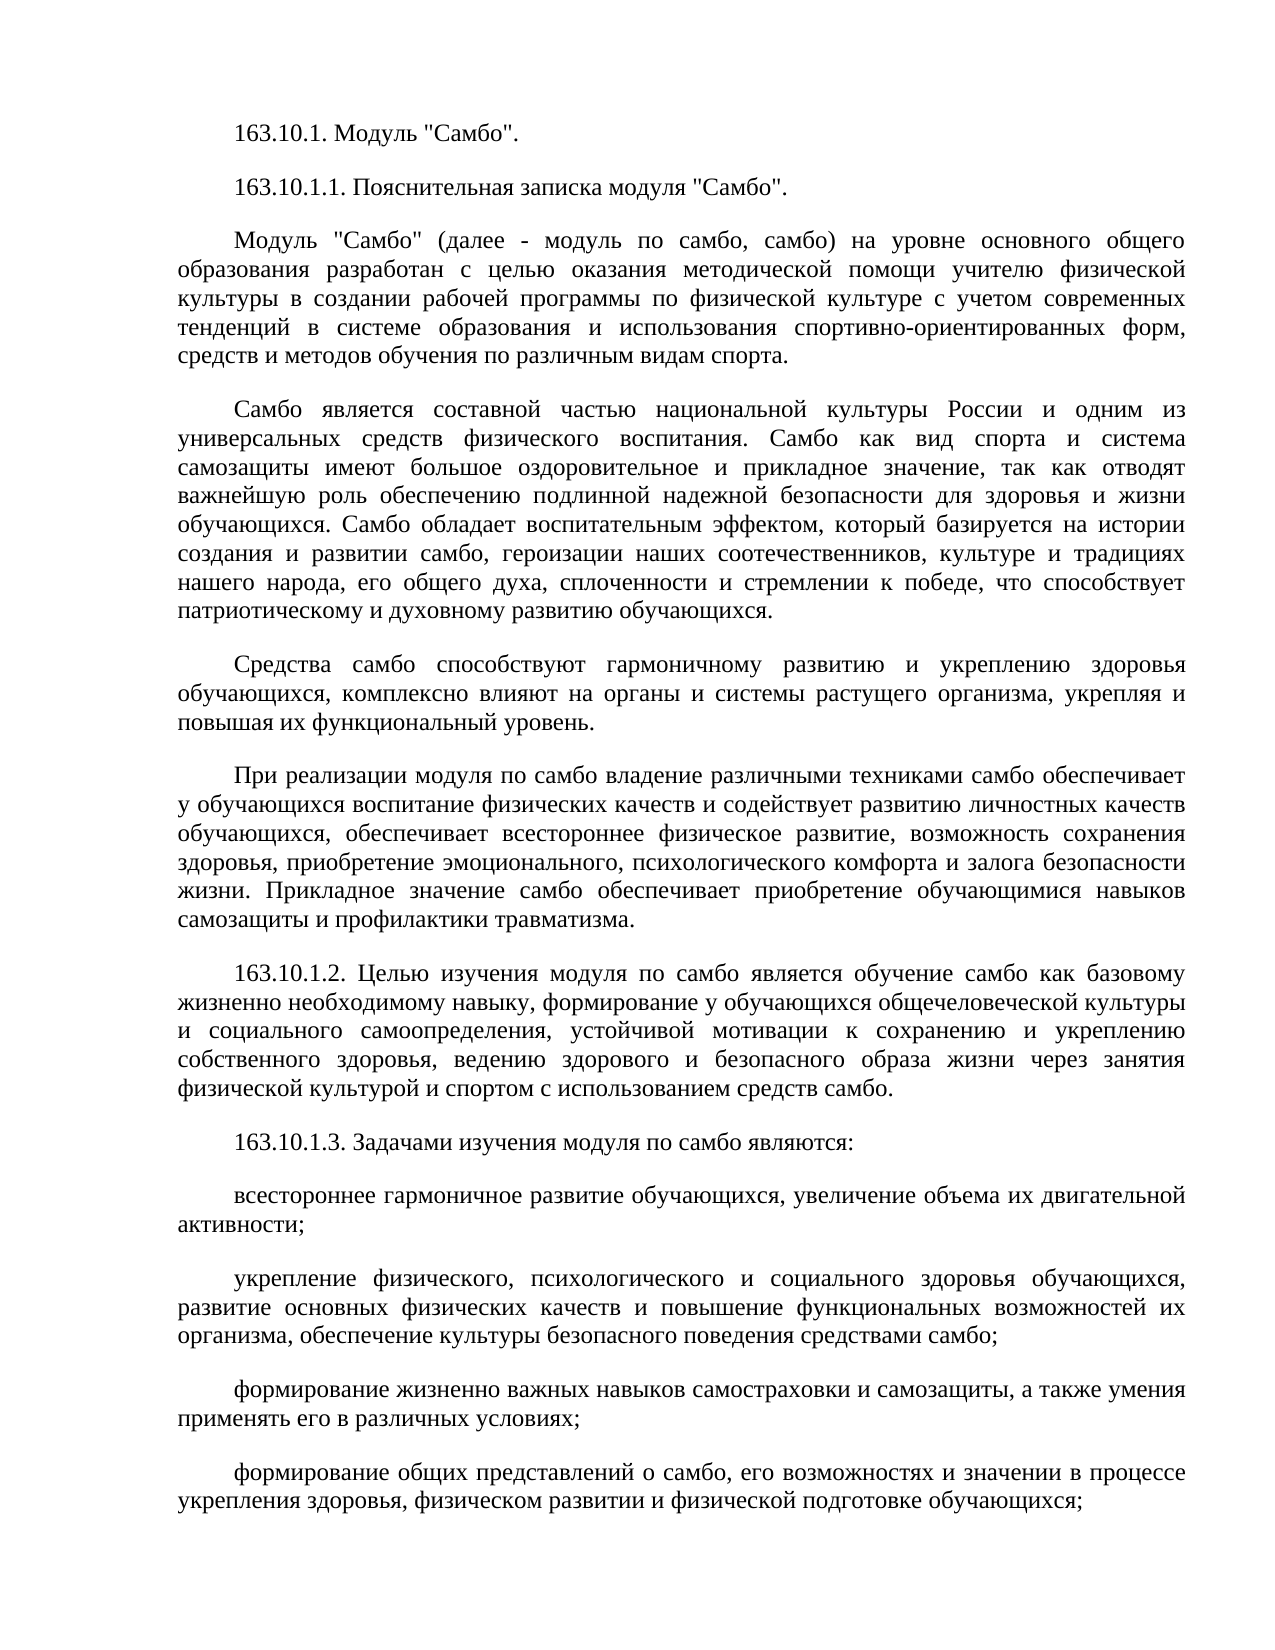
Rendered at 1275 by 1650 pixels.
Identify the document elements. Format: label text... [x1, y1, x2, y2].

text Модуль "Самбо" (далее - модуль по самбо, самбо) на уровне основного общего образования разработан с целью оказания методической помощи учителю физической культуры в создании рабочей программы по физической культуре с учетом современных тенденций в системе образования и использования спортивно-ориентированных форм, средств и методов обучения по различным видам спорта. [177, 226, 1186, 369]
text 163.10.1. Модуль "Самбо". [177, 118, 1186, 147]
text 163.10.1.1. Пояснительная записка модуля "Самбо". [177, 172, 1186, 201]
text 163.10.1.2. Целью изучения модуля по самбо является обучение самбо как базовому жизненно необходимому навыку, формирование у обучающихся общечеловеческой культуры и социального самоопределения, устойчивой мотивации к сохранению и укреплению собственного здоровья, ведению здорового и безопасного образа жизни через занятия физической культурой и спортом с использованием средств самбо. [177, 958, 1186, 1102]
text формирование общих представлений о самбо, его возможностях и значении в процессе укрепления здоровья, физическом развитии и физической подготовке обучающихся; [177, 1457, 1186, 1514]
text 163.10.1.3. Задачами изучения модуля по самбо являются: [177, 1127, 1186, 1156]
text Самбо является составной частью национальной культуры России и одним из универсальных средств физического воспитания. Самбо как вид спорта и система самозащиты имеют большое оздоровительное и прикладное значение, так как отводят важнейшую роль обеспечению подлинной надежной безопасности для здоровья и жизни обучающихся. Самбо обладает воспитательным эффектом, который базируется на истории создания и развитии самбо, героизации наших соотечественников, культуре и традициях нашего народа, его общего духа, сплоченности и стремлении к победе, что способствует патриотическому и духовному развитию обучающихся. [177, 394, 1186, 624]
text При реализации модуля по самбо владение различными техниками самбо обеспечивает у обучающихся воспитание физических качеств и содействует развитию личностных качеств обучающихся, обеспечивает всестороннее физическое развитие, возможность сохранения здоровья, приобретение эмоционального, психологического комфорта и залога безопасности жизни. Прикладное значение самбо обеспечивает приобретение обучающимися навыков самозащиты и профилактики травматизма. [177, 761, 1186, 933]
text Средства самбо способствуют гармоничному развитию и укреплению здоровья обучающихся, комплексно влияют на органы и системы растущего организма, укрепляя и повышая их функциональный уровень. [177, 649, 1186, 736]
text формирование жизненно важных навыков самостраховки и самозащиты, а также умения применять его в различных условиях; [177, 1374, 1186, 1432]
text всестороннее гармоничное развитие обучающихся, увеличение объема их двигательной активности; [177, 1181, 1186, 1238]
text укрепление физического, психологического и социального здоровья обучающихся, развитие основных физических качеств и повышение функциональных возможностей их организма, обеспечение культуры безопасного поведения средствами самбо; [177, 1263, 1186, 1349]
